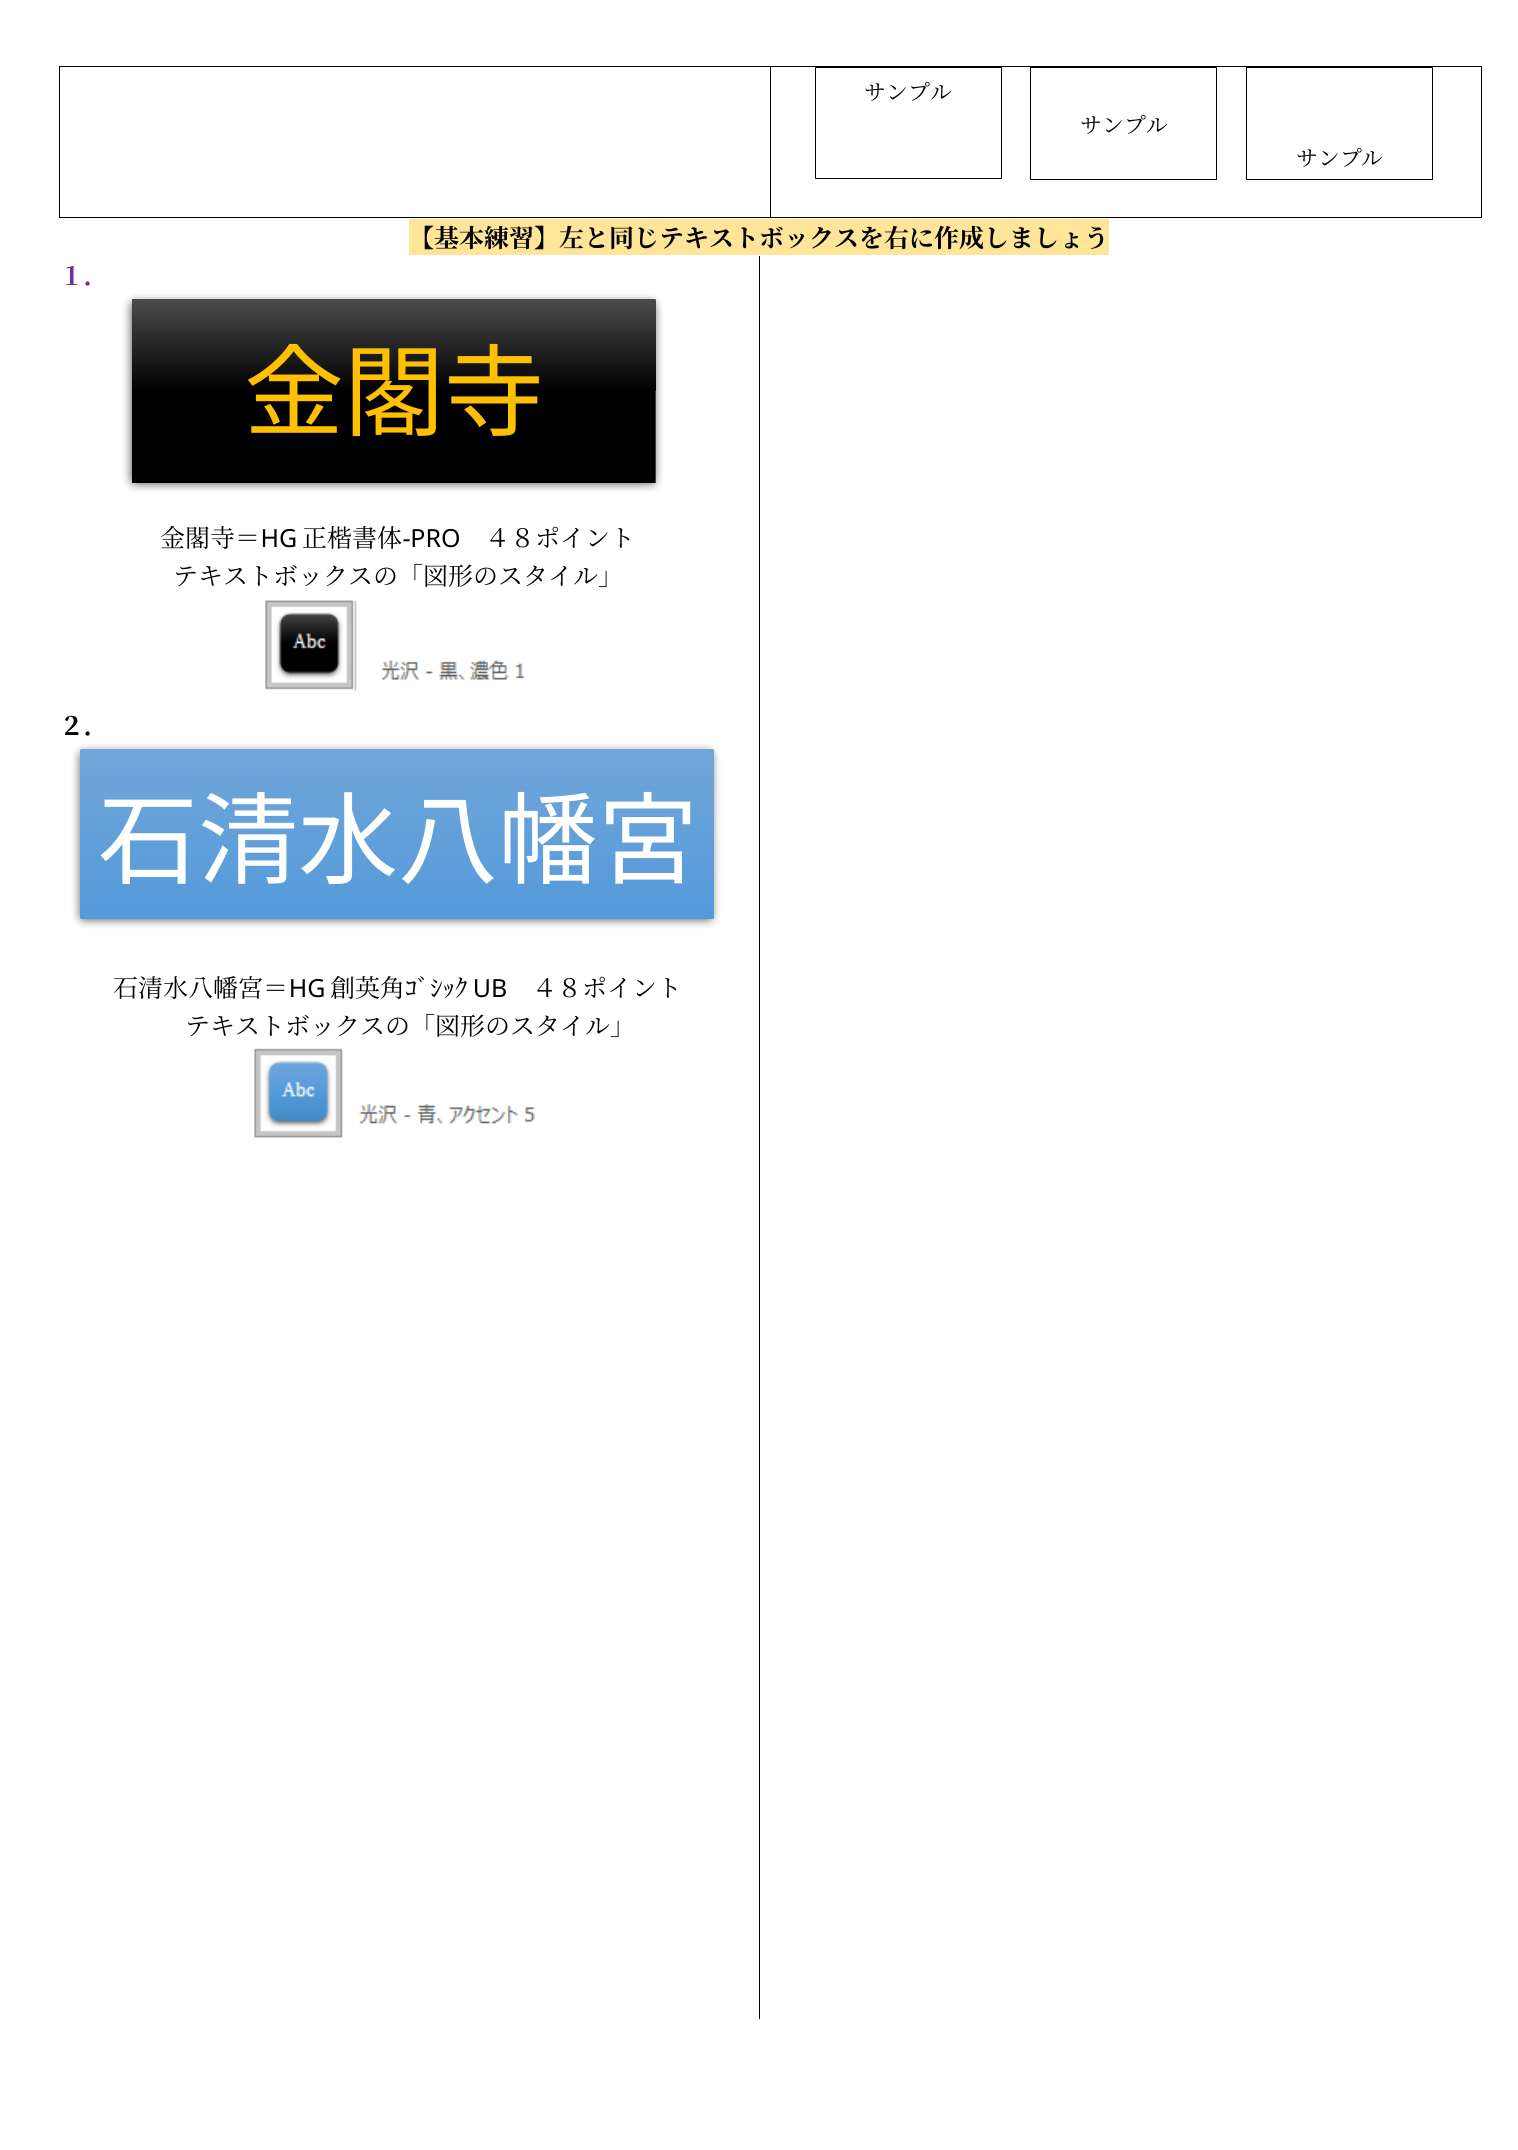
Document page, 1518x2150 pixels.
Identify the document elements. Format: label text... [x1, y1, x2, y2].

text 石清水八幡宮＝HG創英角ｺﾞｼｯｸUB ４８ポイント [59, 968, 737, 1006]
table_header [771, 67, 1481, 217]
text テキストボックスの「図形のスタイル」 [59, 556, 737, 593]
picture [261, 593, 535, 694]
text １． [59, 256, 737, 293]
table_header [60, 67, 770, 217]
text 【基本練習】左と同じテキストボックスを右に作成しましょう [59, 218, 1459, 256]
picture [250, 1043, 546, 1144]
text 金閣寺＝HG正楷書体-PRO ４８ポイント [59, 518, 737, 556]
text ２． [59, 706, 737, 743]
